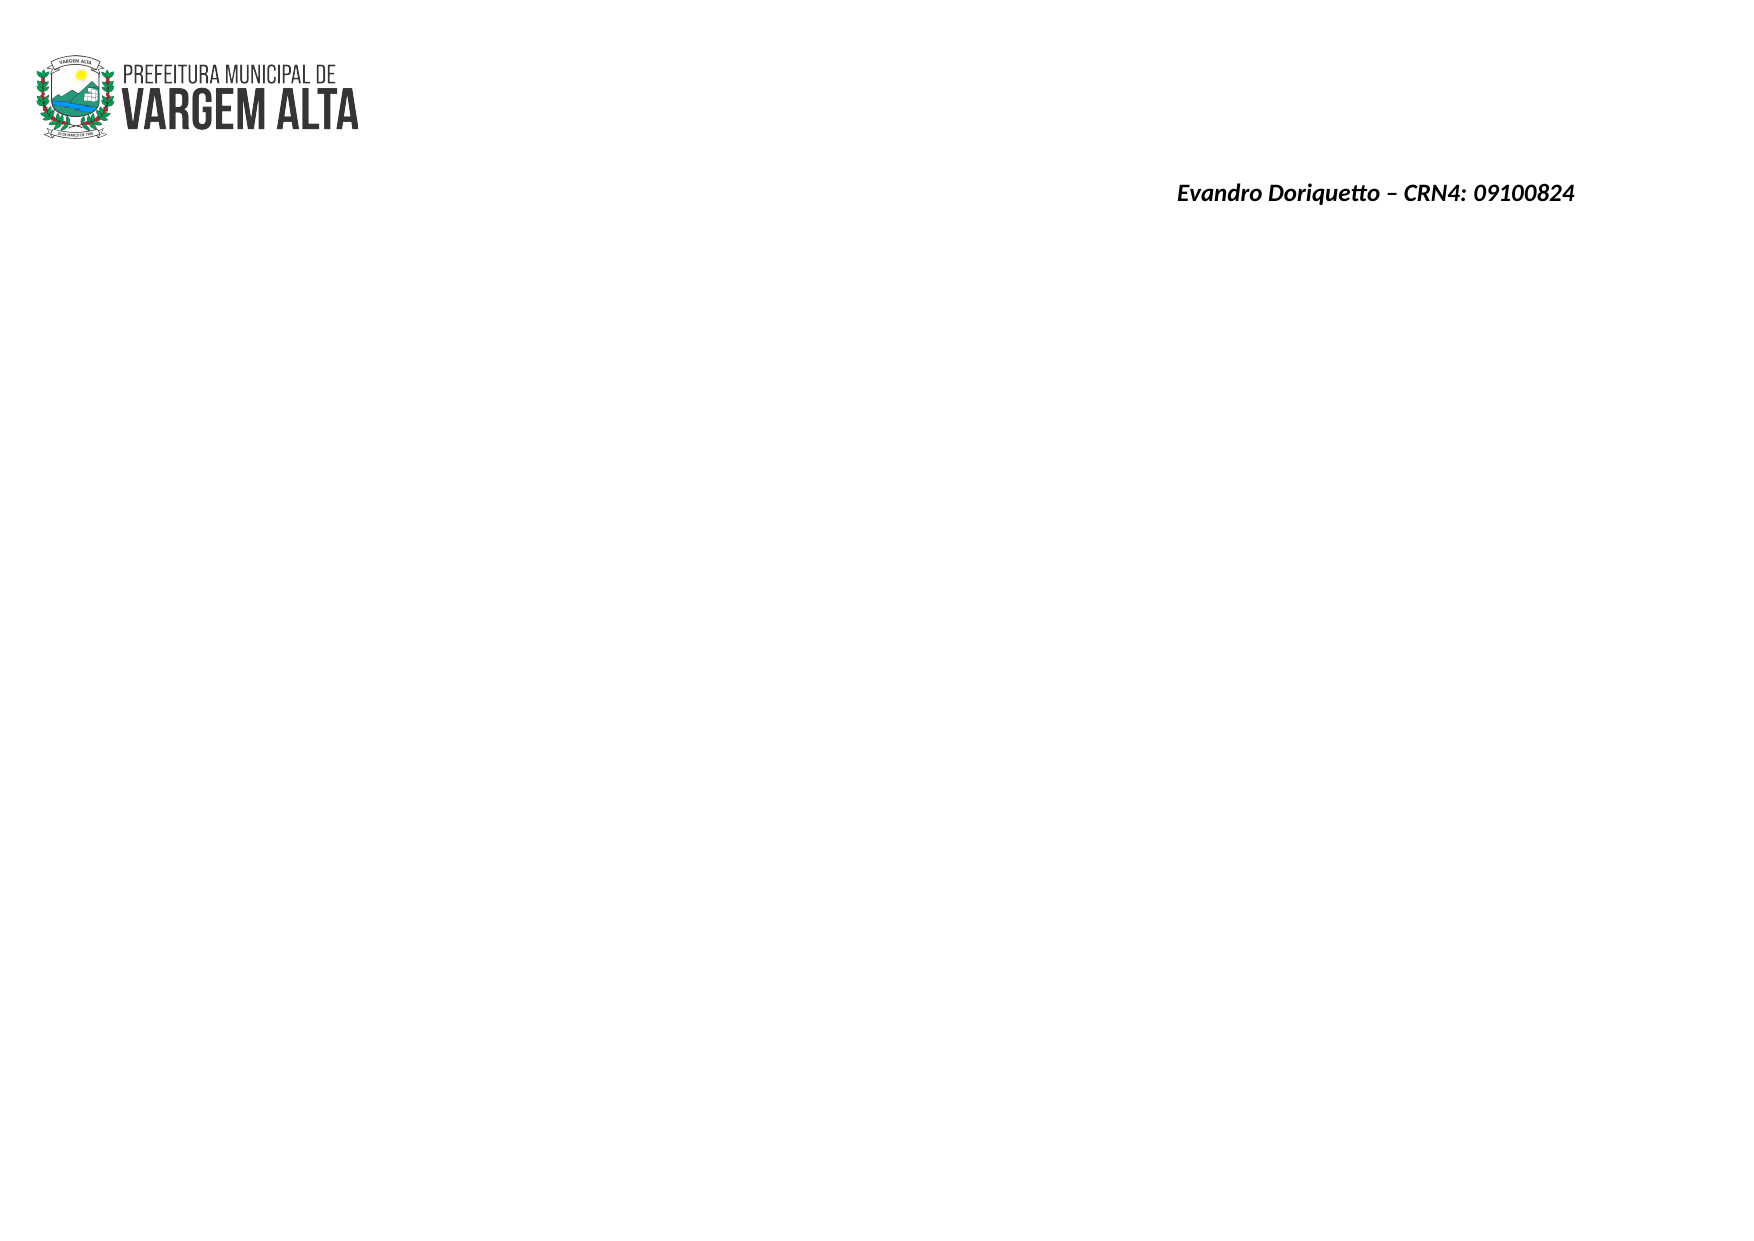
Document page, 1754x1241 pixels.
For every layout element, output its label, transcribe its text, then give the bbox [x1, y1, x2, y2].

picture [36, 55, 359, 139]
text Evandro Doriquetto – CRN4: 09100824 [119, 177, 1682, 208]
